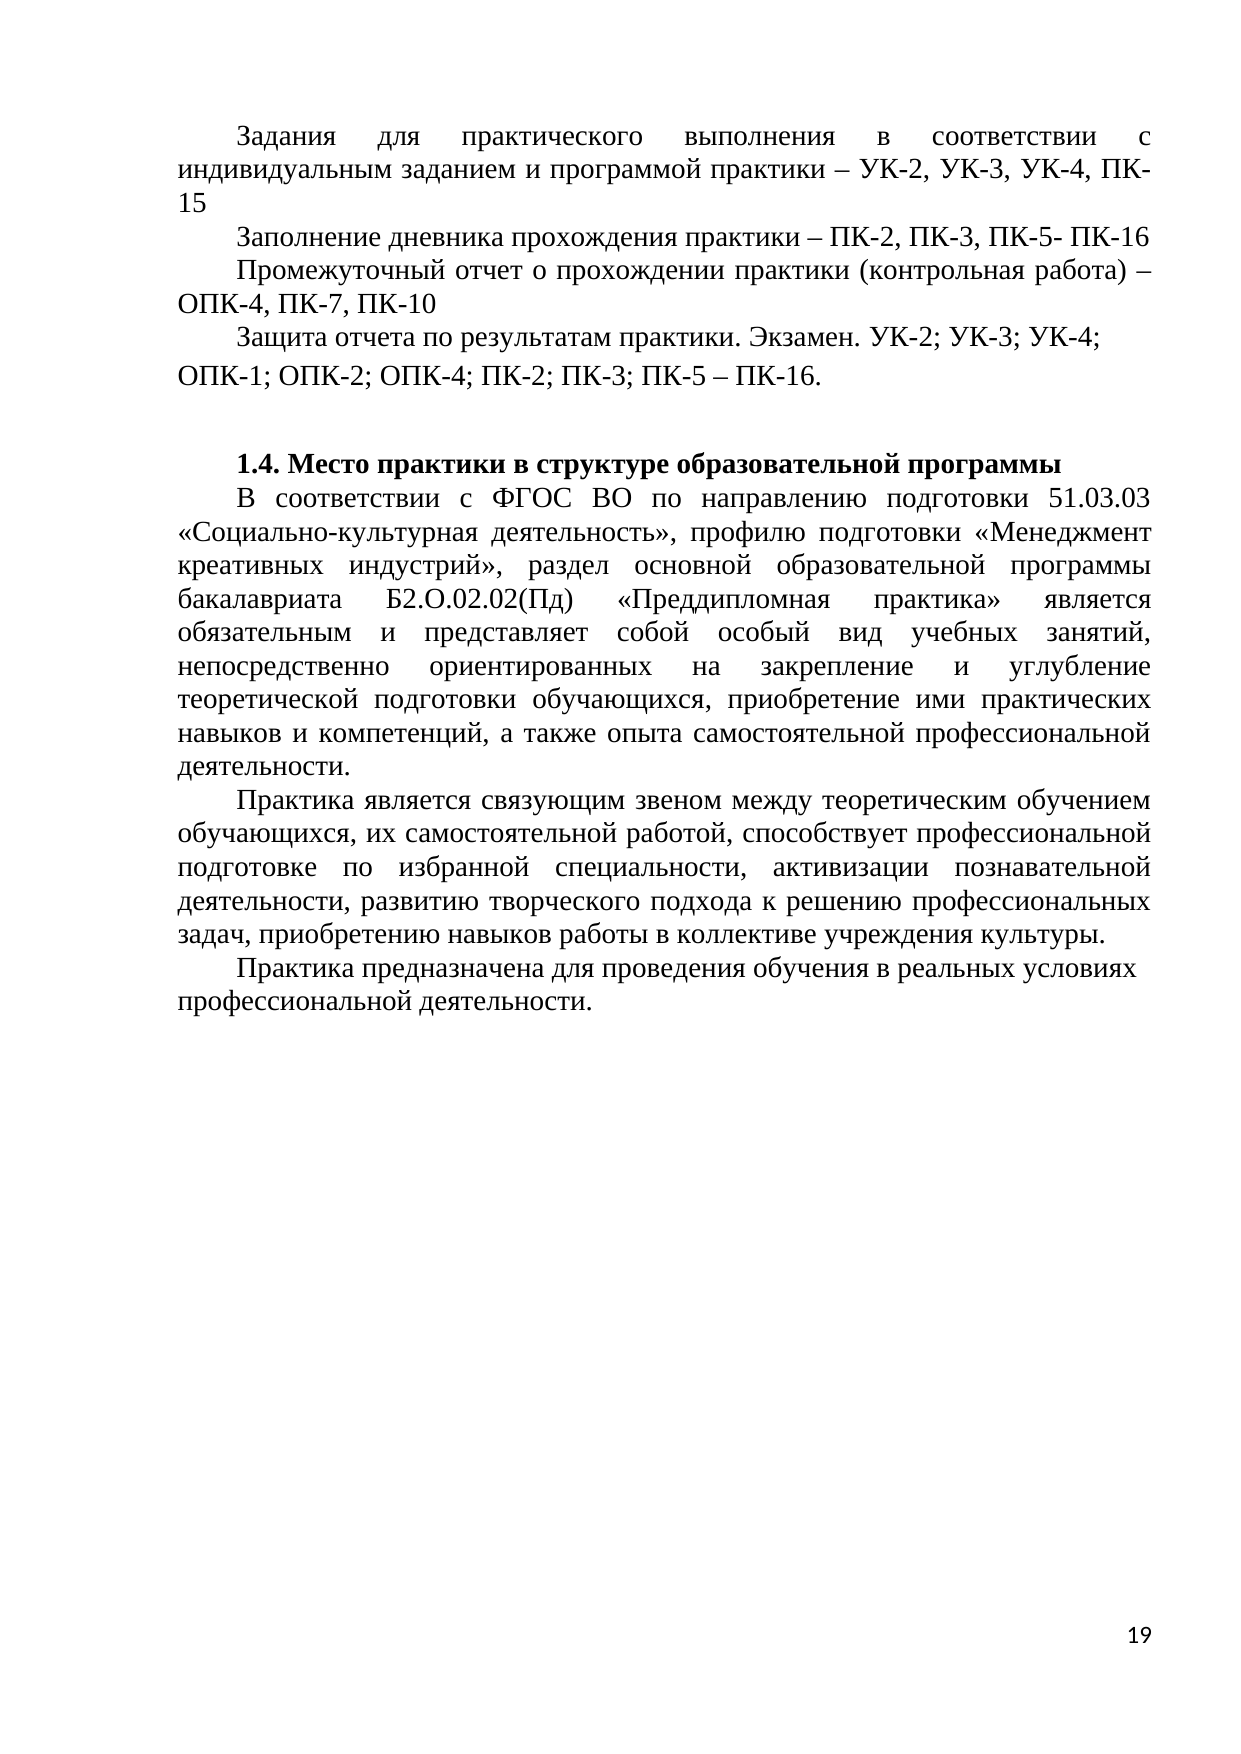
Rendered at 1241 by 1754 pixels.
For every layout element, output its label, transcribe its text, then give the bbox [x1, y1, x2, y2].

text Заполнение дневника прохождения практики – ПК-2, ПК-3, ПК-5- ПК-16 [177, 219, 1152, 252]
text Промежуточный отчет о прохождении практики (контрольная работа) – ОПК-4, ПК-7, ПК-10 [177, 252, 1152, 319]
text Защита отчета по результатам практики. Экзамен. УК-2; УК-3; УК-4; ОПК-1; ОПК-2; ОПК-4; ПК-2; ПК-3; ПК-5 – ПК-16. [177, 319, 1152, 391]
text 1.4. Место практики в структуре образовательной программы [177, 447, 1152, 480]
list В соответствии с ФГОС ВО по направлению подготовки 51.03.03 «Социально-культурная деятельность», профилю подготовки «Менеджмент креативных индустрий», раздел основной образовательной программы бакалавриата Б2.О.02.02(Пд) «Преддипломная практика» является обязательным и представляет собой особый вид учебных занятий, непосредственно ориентированных на закрепление и углубление теоретической подготовки обучающихся, приобретение ими практических навыков и компетенций, а также опыта самостоятельной профессиональной деятельности. [177, 480, 1152, 782]
text Практика предназначена для проведения обучения в реальных условиях профессиональной деятельности. [177, 950, 1152, 1017]
text Задания для практического выполнения в соответствии с индивидуальным заданием и программой практики – УК-2, УК-3, УК-4, ПК-15 [177, 118, 1152, 219]
text Практика является связующим звеном между теоретическим обучением обучающихся, их самостоятельной работой, способствует профессиональной подготовке по избранной специальности, активизации познавательной деятельности, развитию творческого подхода к решению профессиональных задач, приобретению навыков работы в коллективе учреждения культуры. [177, 782, 1152, 950]
